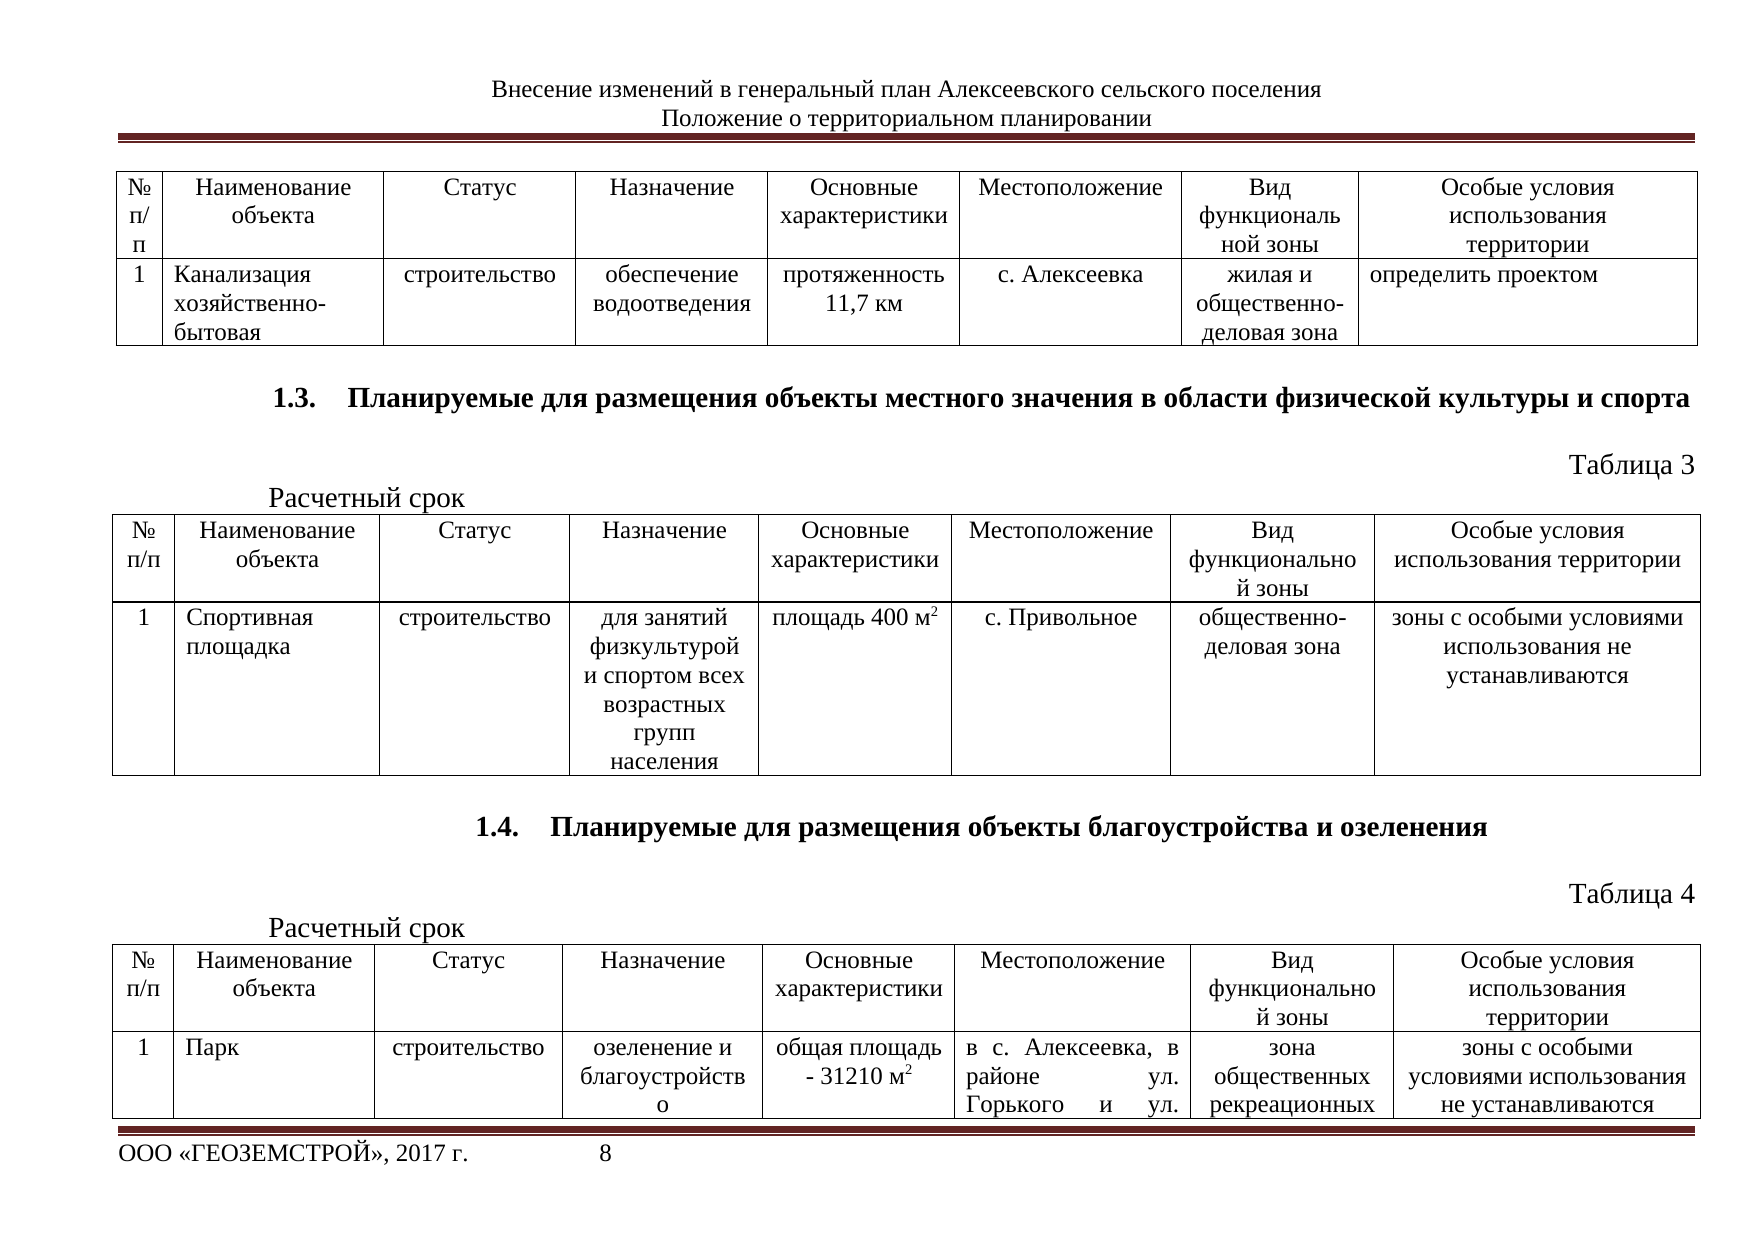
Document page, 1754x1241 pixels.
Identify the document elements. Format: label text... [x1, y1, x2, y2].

table_header Основные характеристики [759, 515, 951, 601]
table_header Назначение [563, 945, 762, 1031]
table_header Основные характеристики [768, 172, 959, 258]
table_cell строительство [384, 259, 575, 345]
table_header Вид функциональной зоны [1171, 515, 1374, 601]
table_cell Спортивная площадка [175, 603, 379, 775]
table_header Основные характеристики [763, 945, 954, 1031]
table_cell с. Привольное [952, 603, 1170, 775]
table_cell протяженность 11,7 км [768, 259, 959, 345]
list Планируемые для размещения объекты местного значения в области физической культуры и спорта [268, 380, 1695, 413]
table_header № п/п [113, 945, 173, 1031]
table_header № п/п [117, 172, 162, 258]
table_cell для занятий физкультурой и спортом всех возрастных групп населения [570, 603, 758, 775]
text Таблица 4 [118, 877, 1695, 910]
table_cell с. Алексеевка [960, 259, 1181, 345]
text Таблица 3 [118, 447, 1695, 481]
table_header Статус [375, 945, 562, 1031]
table_header Вид функциональной зоны [1191, 945, 1393, 1031]
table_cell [955, 1032, 1190, 1118]
table_cell 1 [113, 1032, 173, 1118]
table_header Наименование объекта [174, 945, 374, 1031]
table_cell 1 [113, 603, 174, 775]
table_header Назначение [570, 515, 758, 601]
table_header Местоположение [952, 515, 1170, 601]
table_header Особые условия использования территории [1359, 172, 1697, 258]
table_cell площадь 400 м2 [759, 603, 951, 775]
table_header Наименование объекта [175, 515, 379, 601]
table_header Особые условия использования территории [1394, 945, 1700, 1031]
table_cell 1 [117, 259, 162, 345]
table_cell строительство [380, 603, 569, 775]
list Планируемые для размещения объекты благоустройства и озеленения [268, 809, 1695, 843]
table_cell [1394, 1032, 1700, 1118]
list Расчетный срок [268, 481, 1695, 514]
table_cell Парк [174, 1032, 374, 1118]
table_cell озеленение и благоустройство [563, 1032, 762, 1118]
table_header Местоположение [960, 172, 1181, 258]
table_header Статус [384, 172, 575, 258]
table_cell Канализация хозяйственно-бытовая [163, 259, 383, 345]
table_header № п/п [113, 515, 174, 601]
table_header Статус [380, 515, 569, 601]
table_cell жилая и общественно-деловая зона [1182, 259, 1358, 345]
list Расчетный срок [268, 910, 1695, 944]
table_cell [1191, 1032, 1393, 1118]
table_header Вид функциональной зоны [1182, 172, 1358, 258]
table_header Назначение [576, 172, 767, 258]
table_header Местоположение [955, 945, 1190, 1031]
table_cell зоны с особыми условиями использования не устанавливаются [1375, 603, 1700, 775]
table_cell строительство [375, 1032, 562, 1118]
table_cell общая площадь - 31210 м2 [763, 1032, 954, 1118]
table_header Наименование объекта [163, 172, 383, 258]
table_cell определить проектом [1359, 259, 1697, 345]
table_header Особые условия использования территории [1375, 515, 1700, 601]
table_cell общественно-деловая зона [1171, 603, 1374, 775]
table_cell обеспечение водоотведения [576, 259, 767, 345]
